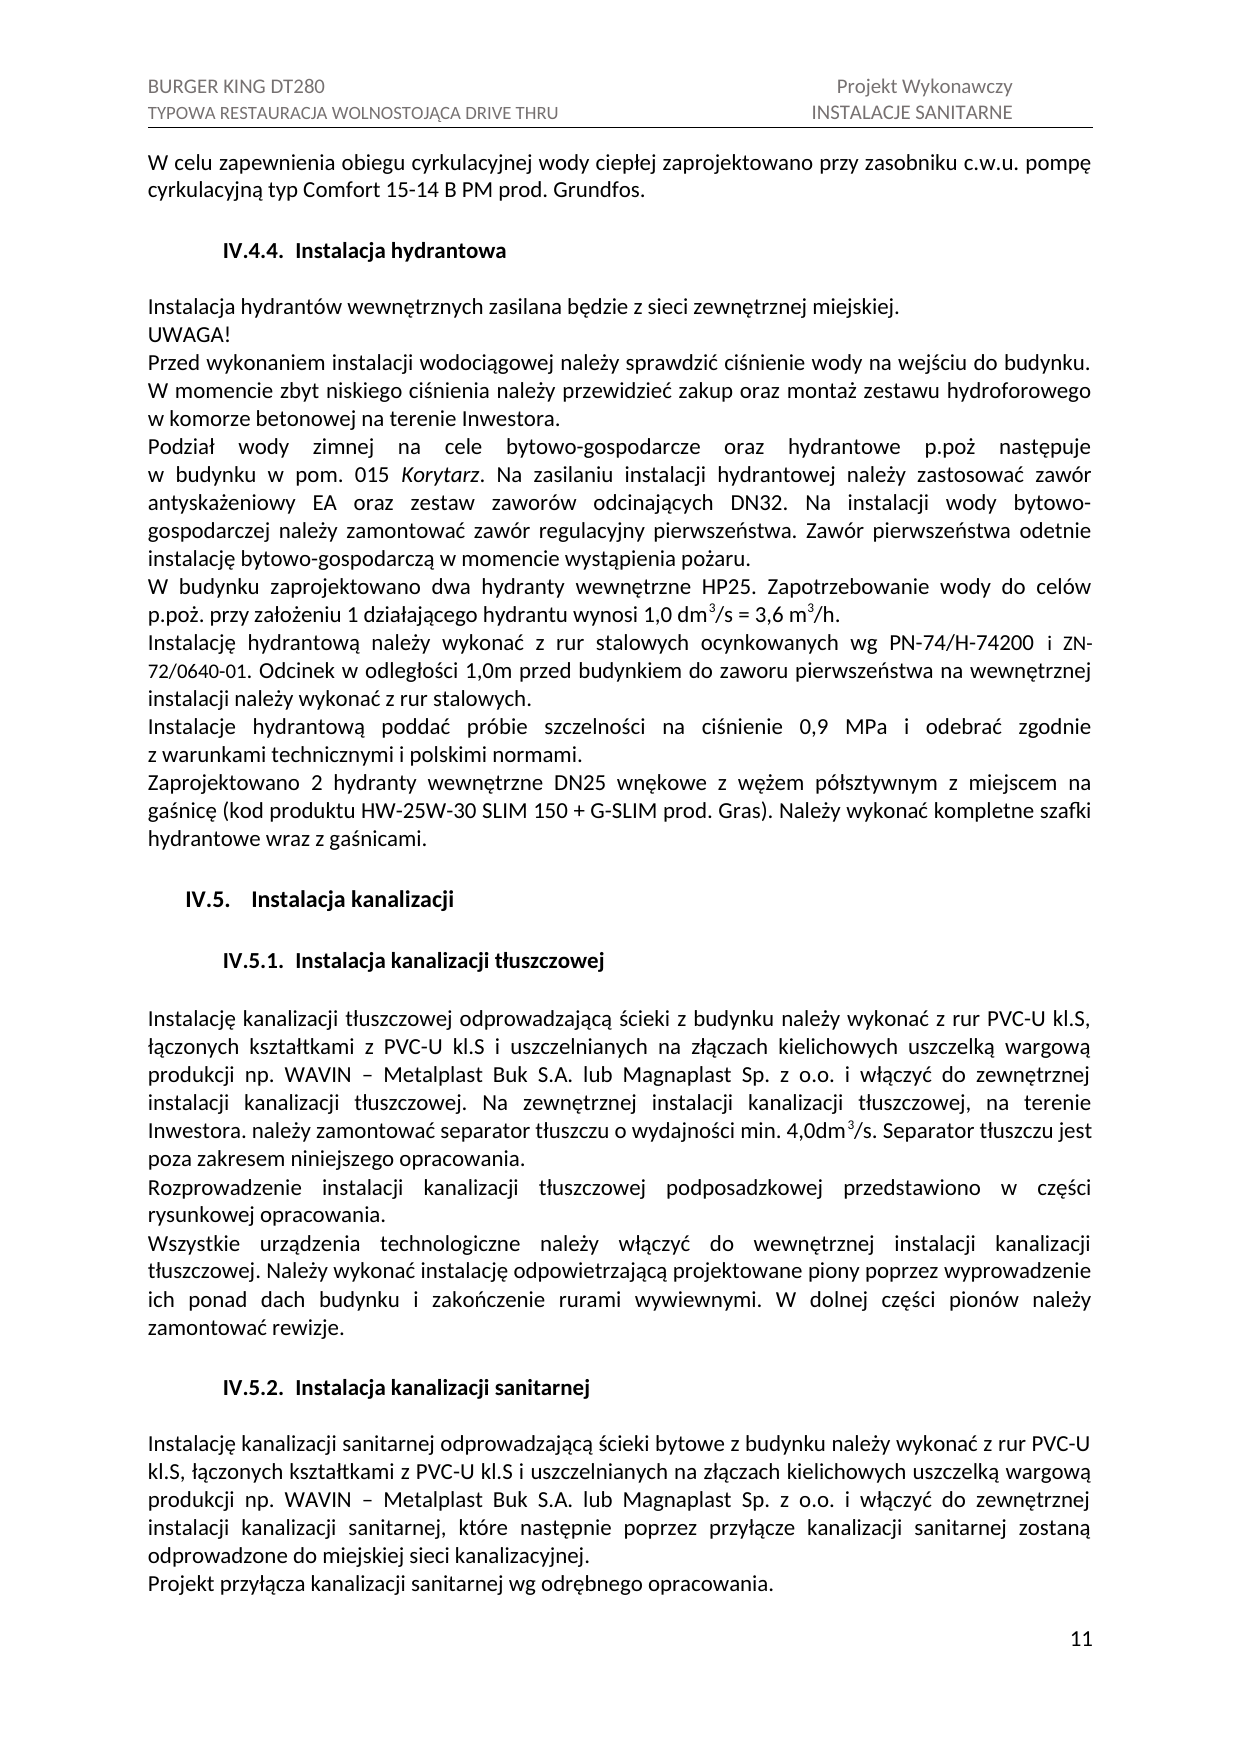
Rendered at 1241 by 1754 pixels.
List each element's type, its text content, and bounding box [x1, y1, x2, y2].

subtitle Instalacja hydrantowa [223, 236, 1093, 264]
text W celu zapewnienia obiegu cyrkulacyjnej wody ciepłej zaprojektowano przy zasobniku c.w.u. pompę cyrkulacyjną typ Comfort 15-14 B PM prod. Grundfos. [148, 148, 1093, 204]
text Rozprowadzenie instalacji kanalizacji tłuszczowej podposadzkowej przedstawiono w części rysunkowej opracowania. [148, 1173, 1093, 1229]
text Instalację hydrantową należy wykonać z rur stalowych ocynkowanych wg PN-74/H-74200 i ZN-72/0640-01. Odcinek w odległości 1,0m przed budynkiem do zaworu pierwszeństwa na wewnętrznej instalacji należy wykonać z rur stalowych. [148, 628, 1093, 712]
text Podział wody zimnej na cele bytowo-gospodarcze oraz hydrantowe p.poż następuje w budynku w pom. 015 Korytarz. Na zasilaniu instalacji hydrantowej należy zastosować zawór antyskażeniowy EA oraz zestaw zaworów odcinających DN32. Na instalacji wody bytowo-gospodarczej należy zamontować zawór regulacyjny pierwszeństwa. Zawór pierwszeństwa odetnie instalację bytowo-gospodarczą w momencie wystąpienia pożaru. [148, 432, 1093, 572]
text Zaprojektowano 2 hydranty wewnętrzne DN25 wnękowe z wężem półsztywnym z miejscem na gaśnicę (kod produktu HW-25W-30 SLIM 150 + G-SLIM prod. Gras). Należy wykonać kompletne szafki hydrantowe wraz z gaśnicami. [148, 768, 1093, 852]
text Przed wykonaniem instalacji wodociągowej należy sprawdzić ciśnienie wody na wejściu do budynku. W momencie zbyt niskiego ciśnienia należy przewidzieć zakup oraz montaż zestawu hydroforowego w komorze betonowej na terenie Inwestora. [148, 348, 1093, 432]
text W budynku zaprojektowano dwa hydranty wewnętrzne HP25. Zapotrzebowanie wody do celów p.poż. przy założeniu 1 działającego hydrantu wynosi 1,0 dm3/s = 3,6 m3/h. [148, 572, 1093, 628]
text Instalację kanalizacji tłuszczowej odprowadzającą ścieki z budynku należy wykonać z rur PVC-U kl.S, łączonych kształtkami z PVC-U kl.S i uszczelnianych na złączach kielichowych uszczelką wargową produkcji np. WAVIN – Metalplast Buk S.A. lub Magnaplast Sp. z o.o. i włączyć do zewnętrznej instalacji kanalizacji tłuszczowej. Na zewnętrznej instalacji kanalizacji tłuszczowej, na terenie Inwestora. należy zamontować separator tłuszczu o wydajności min. 4,0dm3/s. Separator tłuszczu jest poza zakresem niniejszego opracowania. [148, 1004, 1093, 1173]
text UWAGA! [148, 320, 1093, 348]
text Wszystkie urządzenia technologiczne należy włączyć do wewnętrznej instalacji kanalizacji tłuszczowej. Należy wykonać instalację odpowietrzającą projektowane piony poprzez wyprowadzenie ich ponad dach budynku i zakończenie rurami wywiewnymi. W dolnej części pionów należy zamontować rewizje. [148, 1229, 1093, 1341]
text Instalacje hydrantową poddać próbie szczelności na ciśnienie 0,9 MPa i odebrać zgodnie z warunkami technicznymi i polskimi normami. [148, 712, 1093, 768]
text Projekt przyłącza kanalizacji sanitarnej wg odrębnego opracowania. [148, 1569, 1093, 1597]
subtitle Instalacja kanalizacji [185, 884, 1093, 914]
text Instalację kanalizacji sanitarnej odprowadzającą ścieki bytowe z budynku należy wykonać z rur PVC-U kl.S, łączonych kształtkami z PVC-U kl.S i uszczelnianych na złączach kielichowych uszczelką wargową produkcji np. WAVIN – Metalplast Buk S.A. lub Magnaplast Sp. z o.o. i włączyć do zewnętrznej instalacji kanalizacji sanitarnej, które następnie poprzez przyłącze kanalizacji sanitarnej zostaną odprowadzone do miejskiej sieci kanalizacyjnej. [148, 1429, 1093, 1569]
text Instalacja hydrantów wewnętrznych zasilana będzie z sieci zewnętrznej miejskiej. [148, 292, 1093, 320]
subtitle Instalacja kanalizacji tłuszczowej [223, 946, 1093, 974]
subtitle Instalacja kanalizacji sanitarnej [223, 1373, 1093, 1401]
